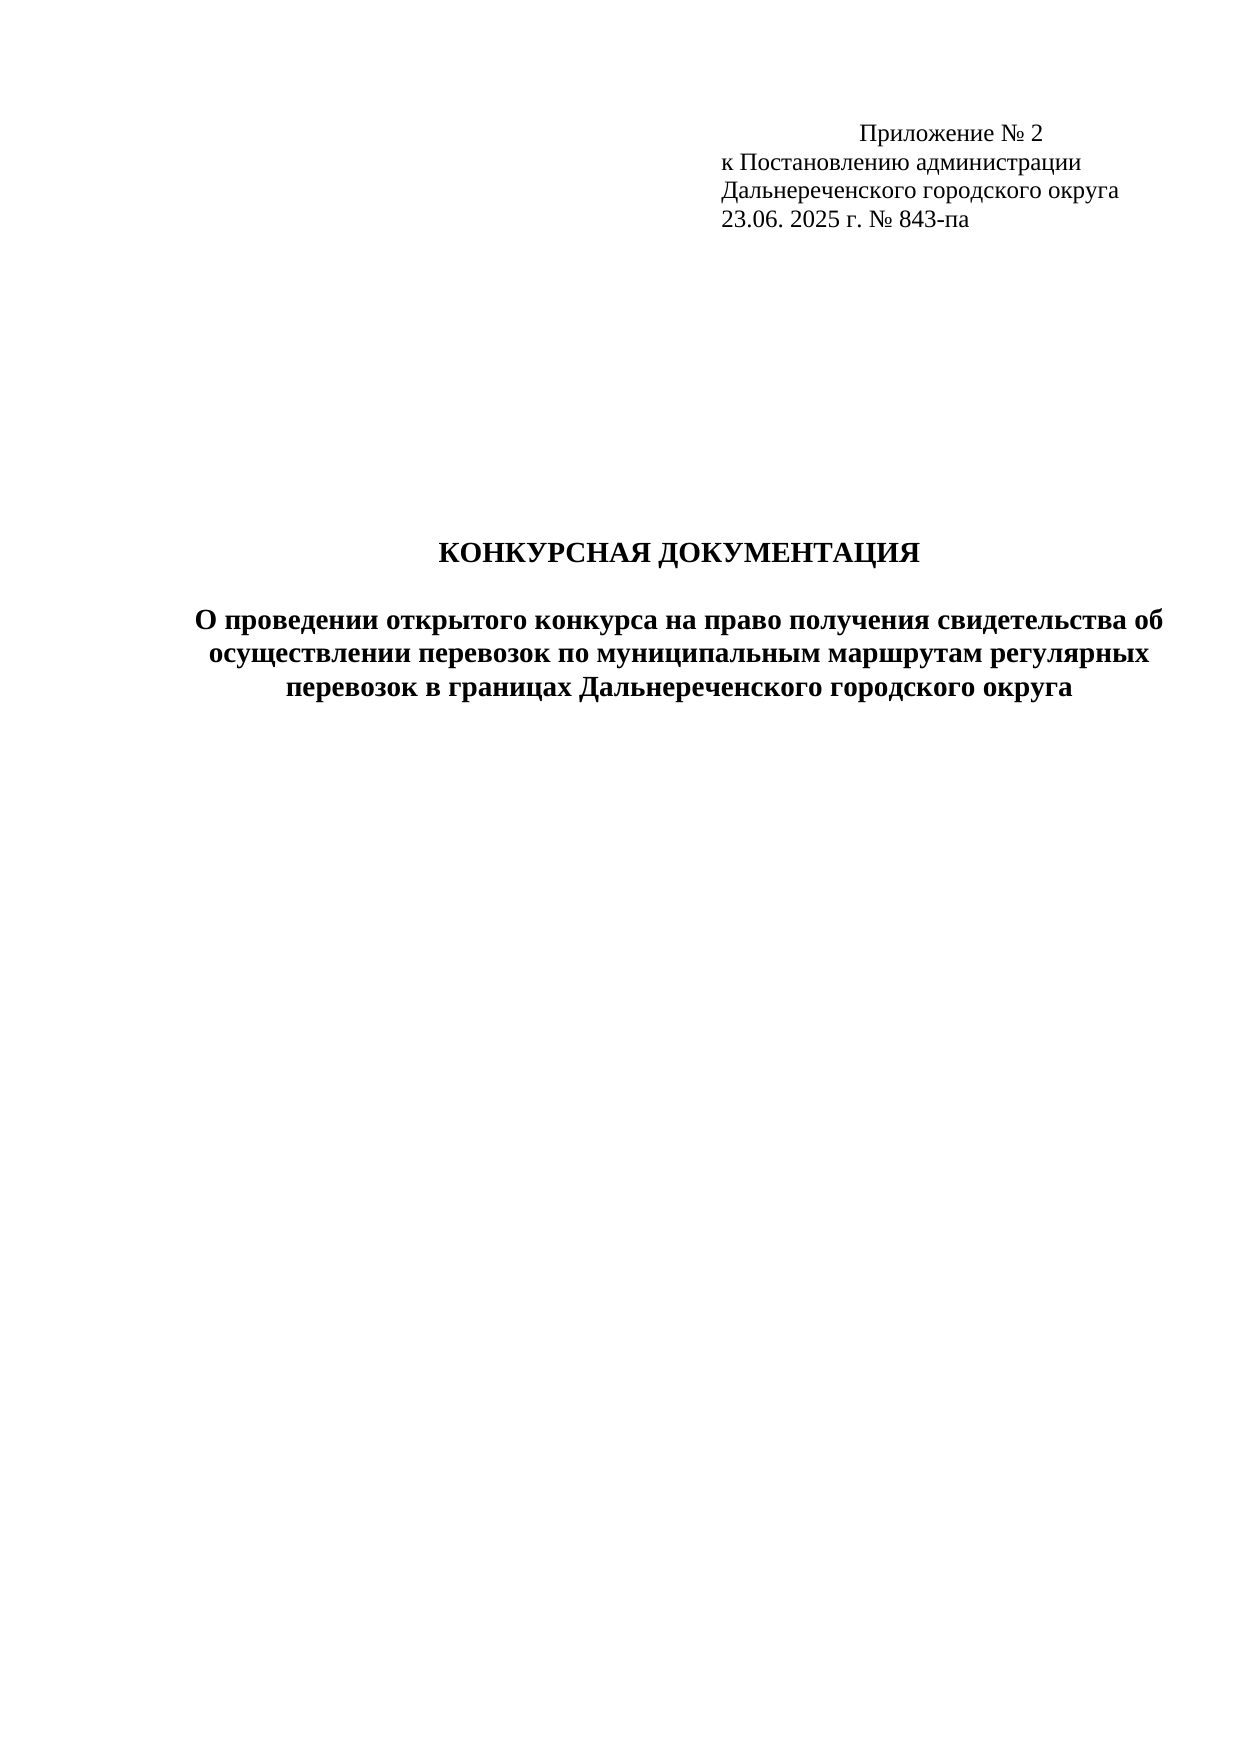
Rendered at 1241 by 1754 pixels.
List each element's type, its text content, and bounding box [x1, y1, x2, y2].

text к Постановлению администрации [721, 147, 1181, 176]
text Дальнереченского городского округа [721, 176, 1181, 204]
text 23.06. 2025 г. № 843-па [721, 204, 1181, 233]
text Приложение № 2 [721, 118, 1181, 147]
text КОНКУРСНАЯ ДОКУМЕНТАЦИЯ [177, 535, 1181, 568]
text О проведении открытого конкурса на право получения свидетельства об осуществлении перевозок по муниципальным маршрутам регулярных перевозок в границах Дальнереченского городского округа [177, 602, 1181, 703]
